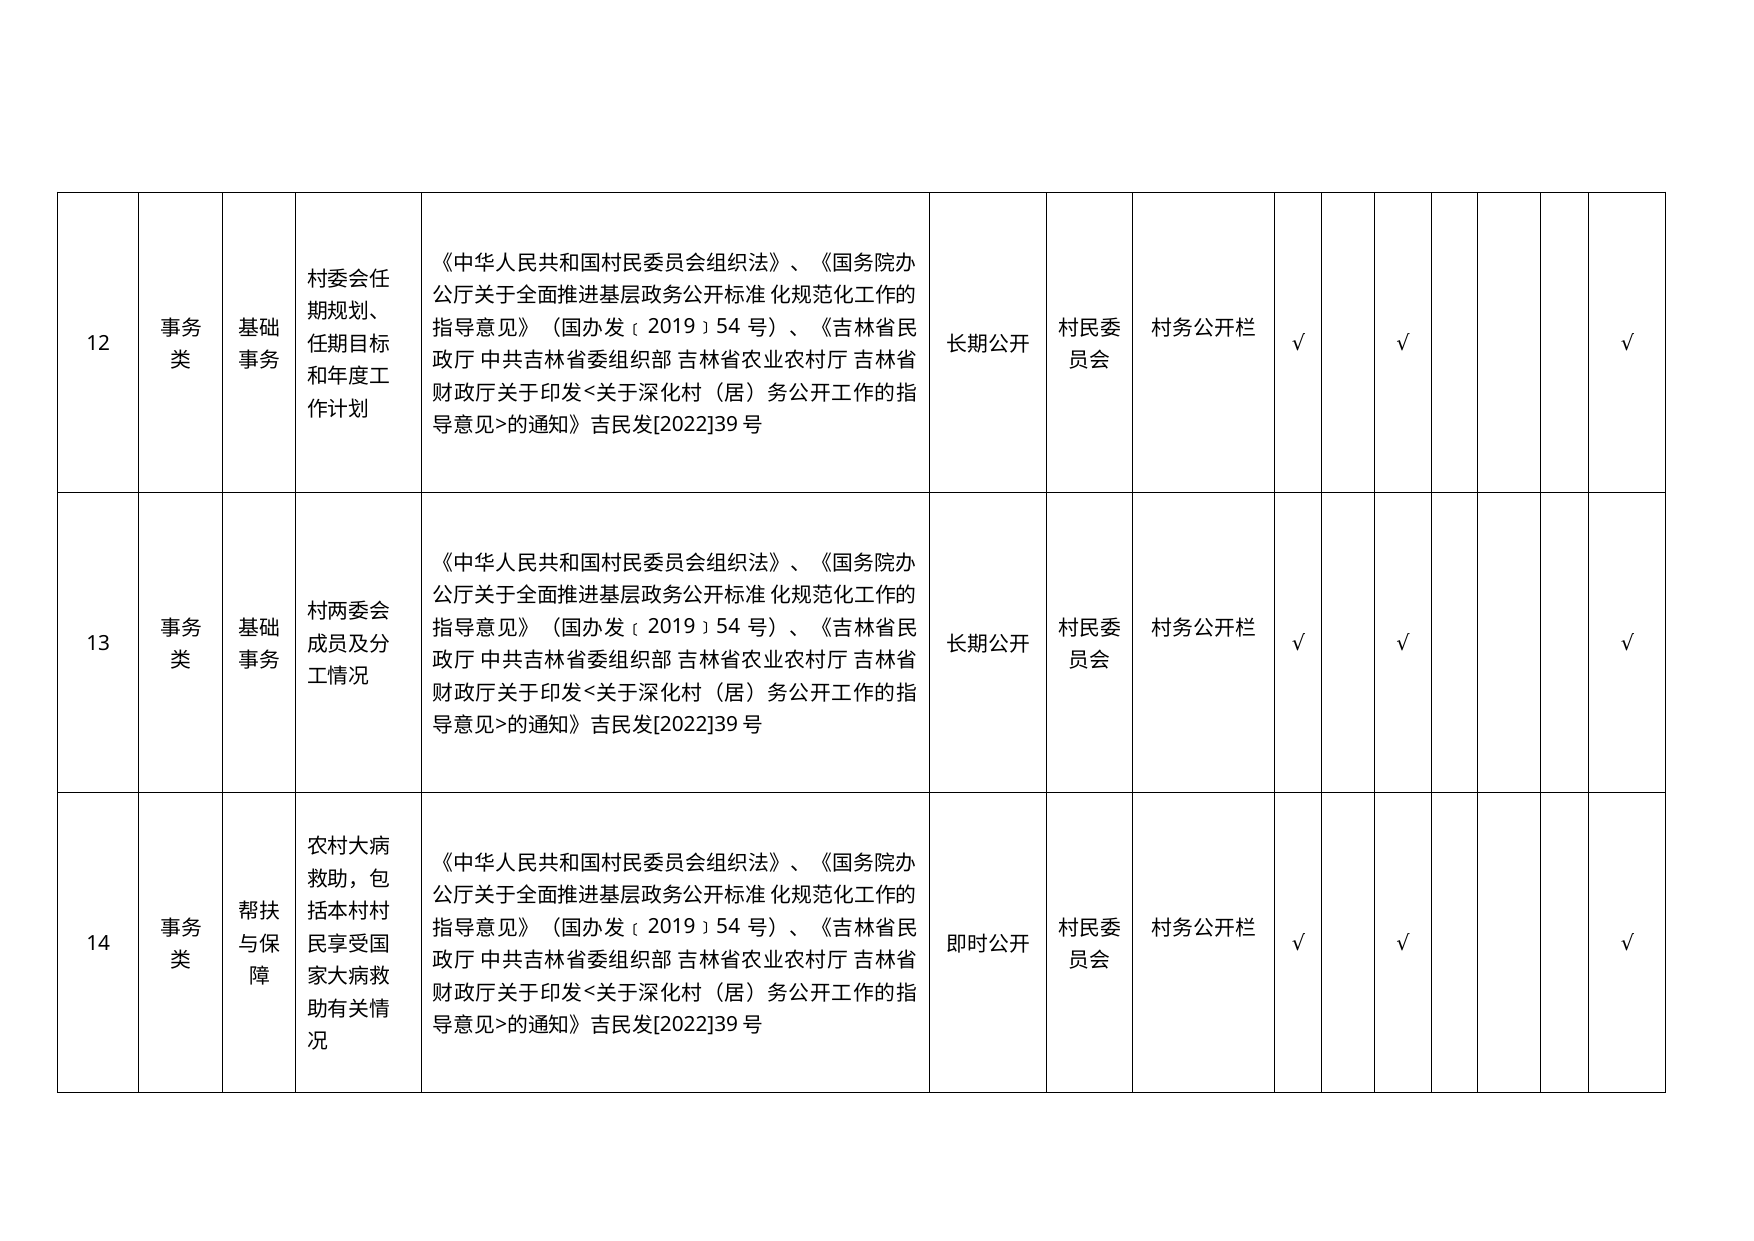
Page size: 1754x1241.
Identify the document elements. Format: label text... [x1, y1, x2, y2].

table_cell √ [1375, 493, 1431, 792]
table_cell [1432, 193, 1477, 492]
table_cell 村务公开栏 [1133, 193, 1274, 492]
table_cell 长期公开 [930, 193, 1046, 492]
table_cell [1478, 493, 1540, 792]
table_cell [1432, 793, 1477, 1092]
table_cell √ [1275, 493, 1321, 792]
table_cell [1322, 493, 1374, 792]
table_cell 农村大病救助，包括本村村民享受国家大病救助有关情况 [296, 793, 421, 1092]
table_cell 村务公开栏 [1133, 793, 1274, 1092]
table_cell 13 [58, 493, 138, 792]
table_cell [1478, 193, 1540, 492]
table_cell √ [1589, 793, 1665, 1092]
table_cell [1541, 793, 1588, 1092]
table_cell √ [1375, 793, 1431, 1092]
table_cell 村民委员会 [1047, 193, 1132, 492]
table_cell √ [1375, 193, 1431, 492]
table_cell [1432, 493, 1477, 792]
table_cell 《中华人民共和国村民委员会组织法》、《国务院办公厅关于全面推进基层政务公开标准 化规范化工作的指导意见》（国办发﹝2019﹞54 号）、《吉林省民政厅 中共吉林省委组织部 吉林省农业农村厅 吉林省财政厅关于印发<关于深化村（居）务公开工作的指导意见>的通知》吉民发[2022]39号 [422, 493, 929, 792]
table_cell 基础事务 [223, 493, 295, 792]
table_cell [1322, 793, 1374, 1092]
table_cell 长期公开 [930, 493, 1046, 792]
table_cell √ [1275, 193, 1321, 492]
table_cell 12 [58, 193, 138, 492]
table_cell [1322, 193, 1374, 492]
table_cell 村民委员会 [1047, 793, 1132, 1092]
table_cell 即时公开 [930, 793, 1046, 1092]
table_cell 14 [58, 793, 138, 1092]
table_cell 村两委会成员及分工情况 [296, 493, 421, 792]
table_cell 事务类 [139, 193, 222, 492]
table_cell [422, 193, 929, 492]
table_cell [1541, 493, 1588, 792]
table_cell 帮扶与保障 [223, 793, 295, 1092]
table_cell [422, 793, 929, 1092]
table_cell 村委会任期规划、任期目标和年度工作计划 [296, 193, 421, 492]
table_cell 村务公开栏 [1133, 493, 1274, 792]
table_cell 事务类 [139, 493, 222, 792]
table_cell 事务类 [139, 793, 222, 1092]
table_cell [1541, 193, 1588, 492]
table_cell 基础事务 [223, 193, 295, 492]
table_cell √ [1275, 793, 1321, 1092]
table_cell [1478, 793, 1540, 1092]
table_cell √ [1589, 193, 1665, 492]
table_cell √ [1589, 493, 1665, 792]
table_cell 村民委员会 [1047, 493, 1132, 792]
